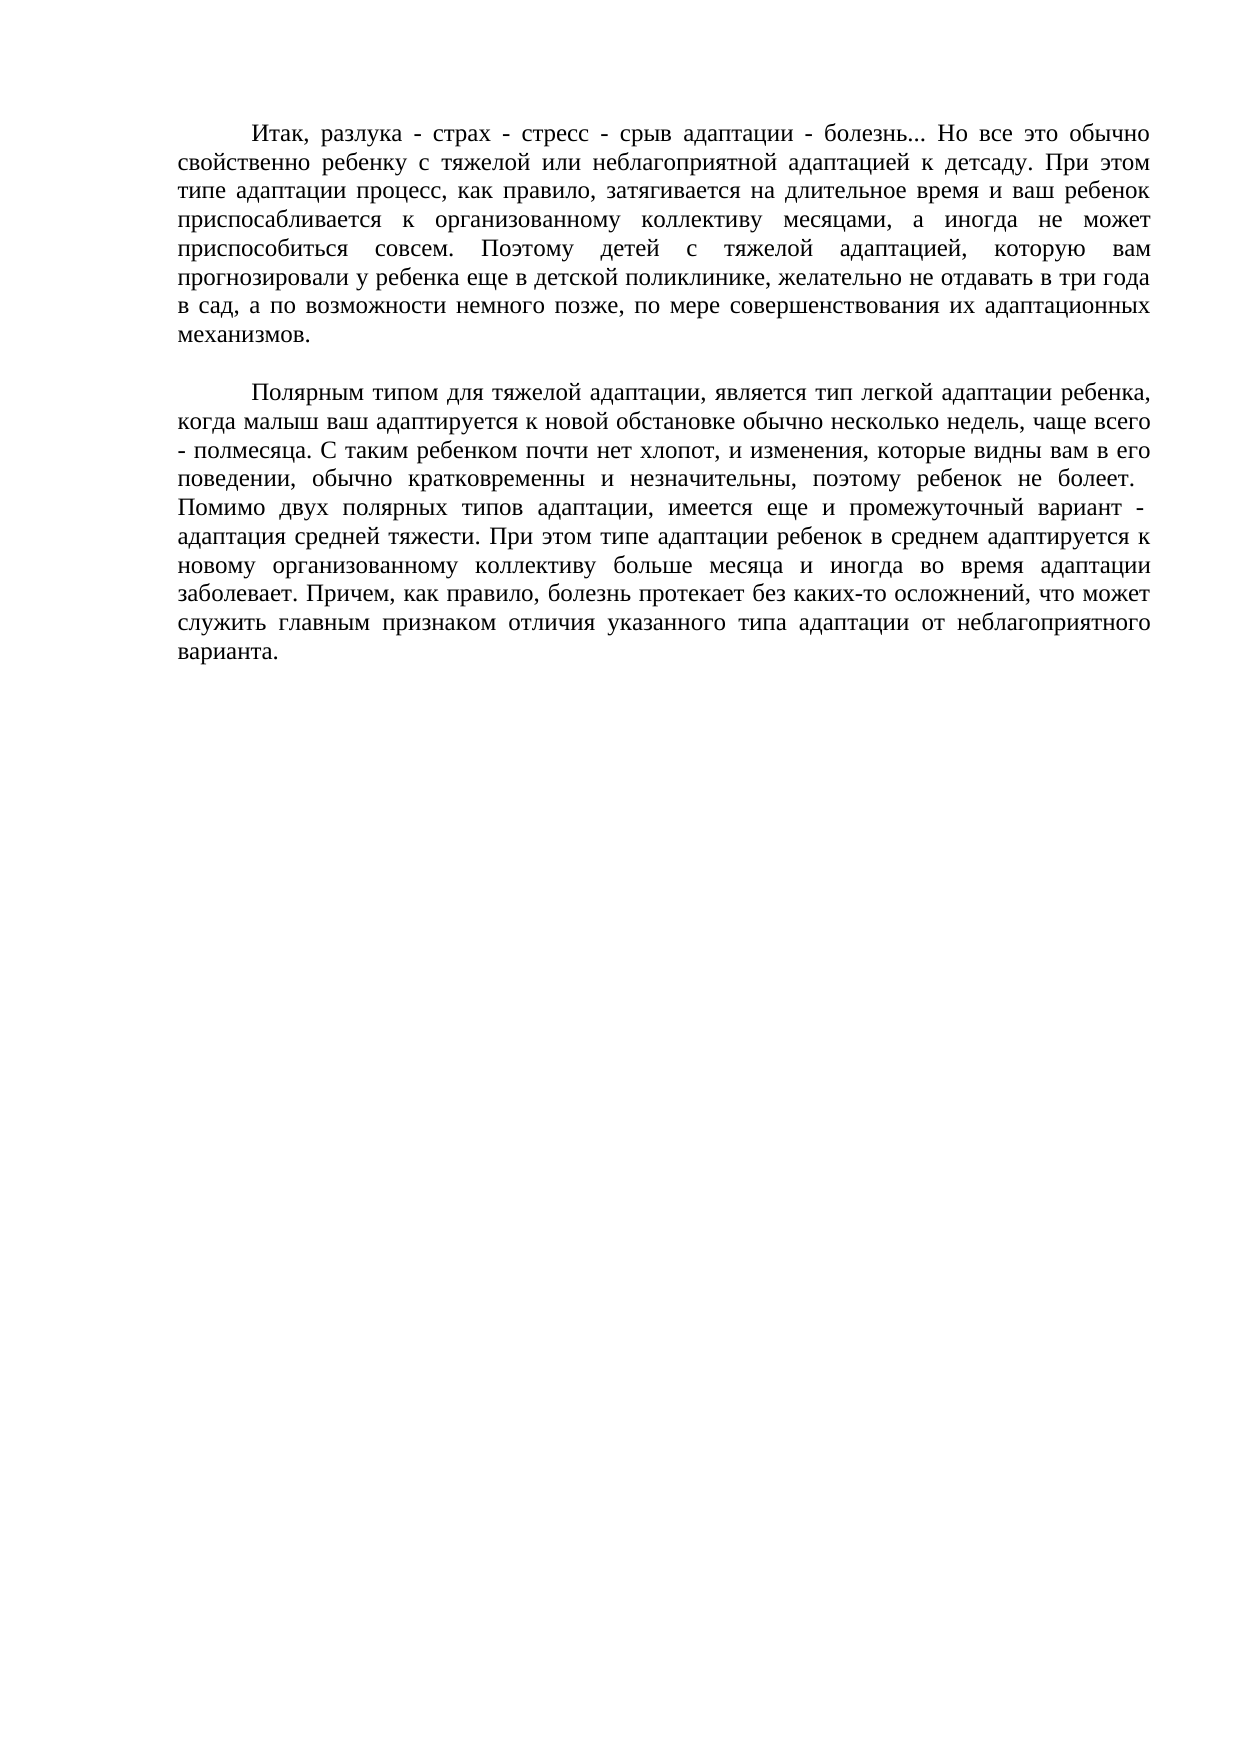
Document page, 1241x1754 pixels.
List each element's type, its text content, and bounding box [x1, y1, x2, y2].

text Итак, разлука - страх - стресс - срыв адаптации - болезнь... Но все это обычно свойственно ребенку с тяжелой или неблагоприятной адаптацией к детсаду. При этом типе адаптации процесс, как правило, затягивается на длительное время и ваш ребенок приспосабливается к организованному коллективу месяцами, а иногда не может приспособиться совсем. Поэтому детей с тяжелой адаптацией, которую вам прогнозировали у ребенка еще в детской поликлинике, желательно не отдавать в три года в сад, а по возможности немного позже, по мере совершенствования их адаптационных механизмов. [177, 118, 1152, 348]
text Полярным типом для тяжелой адаптации, является тип легкой адаптации ребенка, когда малыш ваш адаптируется к новой обстановке обычно несколько недель, чаще всего - полмесяца. С таким ребенком почти нет хлопот, и изменения, которые видны вам в его поведении, обычно кратковременны и незначительны, поэтому ребенок не болеет. Помимо двух полярных типов адаптации, имеется еще и промежуточный вариант - адаптация средней тяжести. При этом типе адаптации ребенок в среднем адаптируется к новому организованному коллективу больше месяца и иногда во время адаптации заболевает. Причем, как правило, болезнь протекает без каких-то осложнений, что может служить главным признаком отличия указанного типа адаптации от неблагоприятного варианта. [177, 377, 1152, 665]
